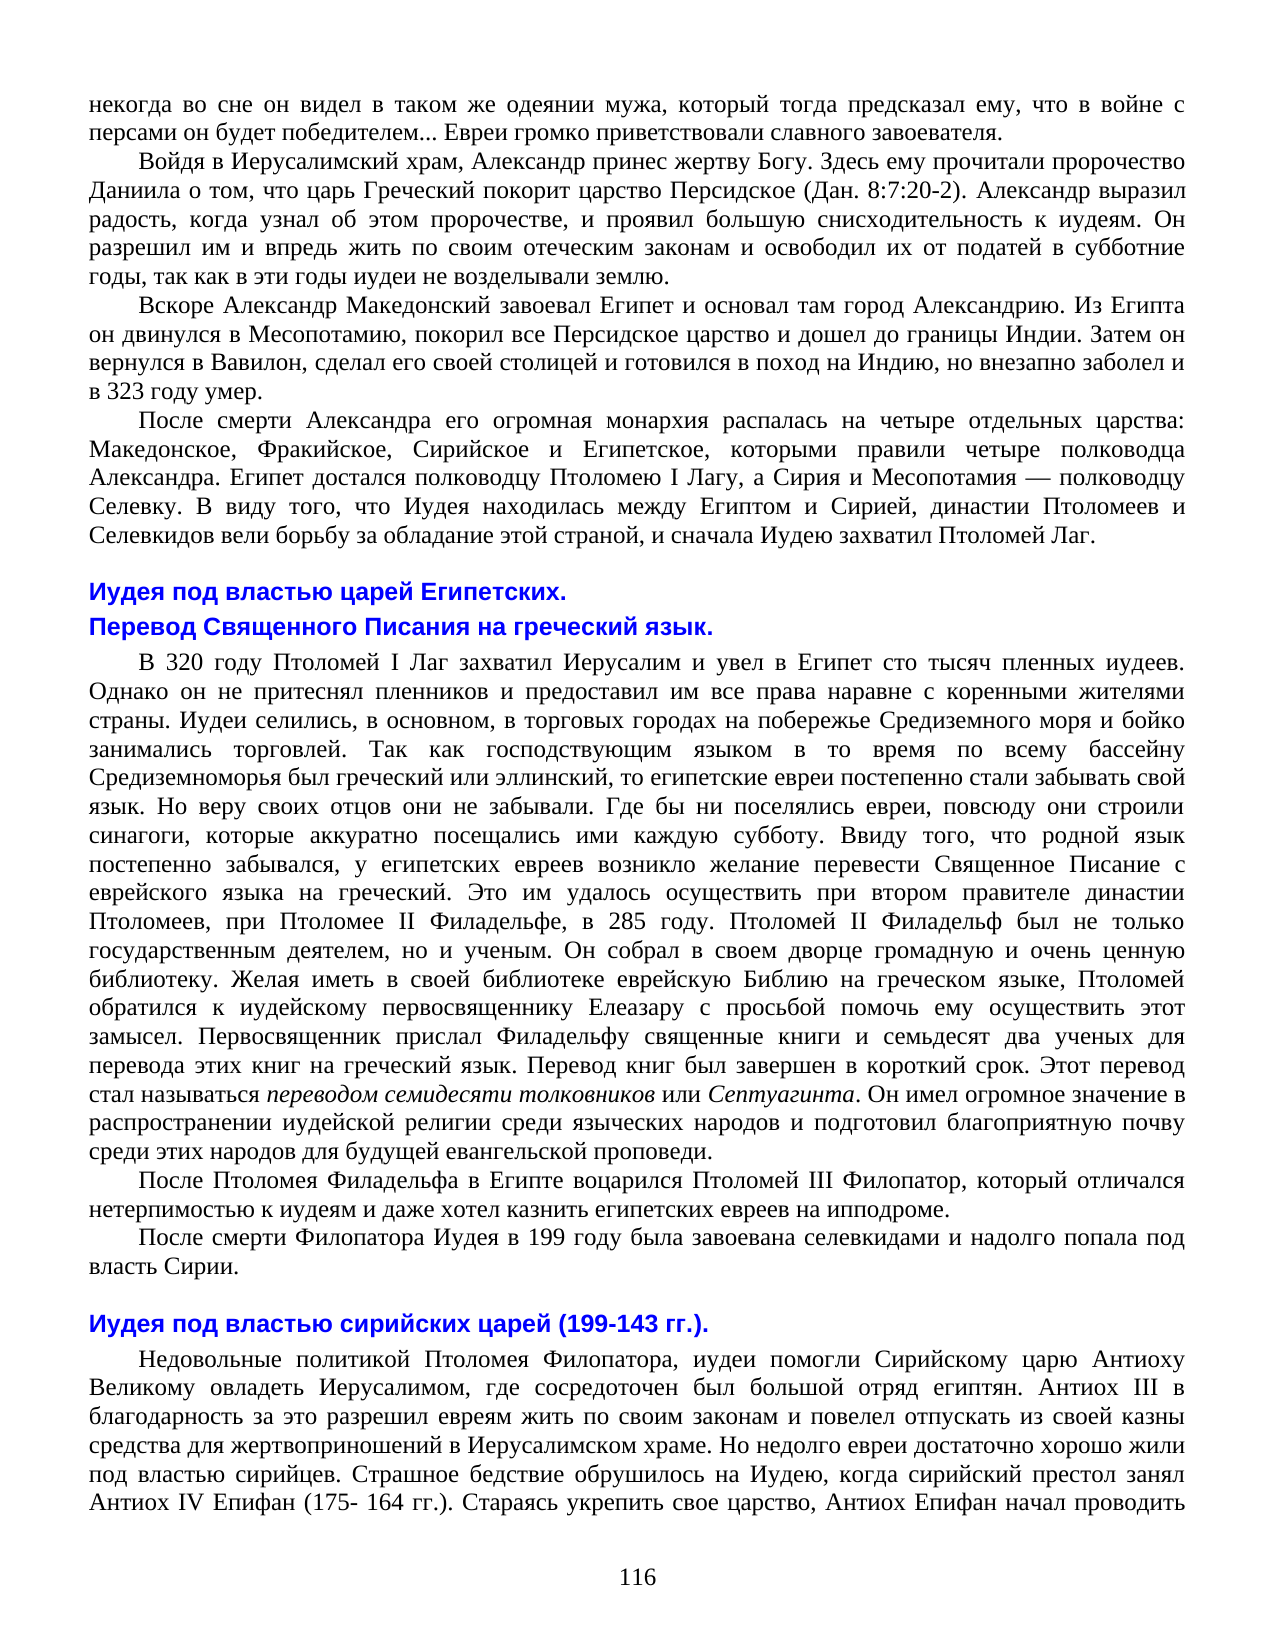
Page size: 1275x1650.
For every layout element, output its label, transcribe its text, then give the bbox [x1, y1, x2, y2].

text Войдя в Иерусалимский храм, Александр принес жертву Богу. Здесь ему прочитали пророчество Даниила о том, что царь Греческий покорит царство Персидское (Дан. 8:7:20-2). Александр выразил радость, когда узнал об этом пророчестве, и проявил большую снисходительность к иудеям. Он разрешил им и впредь жить по своим отеческим законам и освободил их от податей в субботние годы, так как в эти годы иудеи не возделывали землю. [89, 146, 1186, 290]
subtitle Перевод Священного Писания на греческий язык. [89, 612, 1186, 641]
subtitle Иудея под властью царей Египетских. [89, 577, 1186, 606]
subtitle Иудея под властью сирийских царей (199-143 гг.). [89, 1309, 1186, 1337]
text Вскоре Александр Македонский завоевал Египет и основал там город Александрию. Из Египта он двинулся в Месопотамию, покорил все Персидское царство и дошел до границы Индии. Затем он вернулся в Вавилон, сделал его своей столицей и готовился в поход на Индию, но внезапно заболел и в 323 году умер. [89, 290, 1186, 405]
text После Птоломея Филадельфа в Египте воцарился Птоломей III Филопатор, который отличался нетерпимостью к иудеям и даже хотел казнить египетских евреев на ипподроме. [89, 1165, 1186, 1222]
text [89, 89, 1186, 146]
text После смерти Александра его огромная монархия распалась на четыре отдельных царства: Македонское, Фракийское, Сирийское и Египетское, которыми правили четыре полководца Александра. Египет достался полководцу Птоломею I Лагу, а Сирия и Месопотамия — полководцу Селевку. В виду того, что Иудея находилась между Египтом и Сирией, династии Птоломеев и Селевкидов вели борьбу за обладание этой страной, и сначала Иудею захватил Птоломей Лаг. [89, 405, 1186, 549]
text После смерти Филопатора Иудея в 199 году была завоевана селевкидами и надолго попала под власть Сирии. [89, 1222, 1186, 1280]
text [89, 1344, 1186, 1516]
text В 320 году Птоломей I Лаг захватил Иерусалим и увел в Египет сто тысяч пленных иудеев. Однако он не притеснял пленников и предоставил им все права наравне с коренными жителями страны. Иудеи селились, в основном, в торговых городах на побережье Средиземного моря и бойко занимались торговлей. Так как господствующим языком в то время по всему бассейну Средиземноморья был греческий или эллинский, то египетские евреи постепенно стали забывать свой язык. Но веру своих отцов они не забывали. Где бы ни поселялись евреи, повсюду они строили синагоги, которые аккуратно посещались ими каждую субботу. Ввиду того, что родной язык постепенно забывался, у египетских евреев возникло желание перевести Священное Писание с еврейского языка на греческий. Это им удалось осуществить при втором правителе династии Птоломеев, при Птоломее II Филадельфе, в 285 году. Птоломей II Филадельф был не только государственным деятелем, но и ученым. Он собрал в своем дворце громадную и очень ценную библиотеку. Желая иметь в своей библиотеке еврейскую Библию на греческом языке, Птоломей обратился к иудейскому первосвященнику Елеазару с просьбой помочь ему осуществить этот замысел. Первосвященник прислал Филадельфу священные книги и семьдесят два ученых для перевода этих книг на греческий язык. Перевод книг был завершен в короткий срок. Этот перевод стал называться переводом семидесяти толковников или Септуагинта. Он имел огромное значение в распространении иудейской религии среди языческих народов и подготовил благоприятную почву среди этих народов для будущей евангельской проповеди. [89, 647, 1186, 1165]
